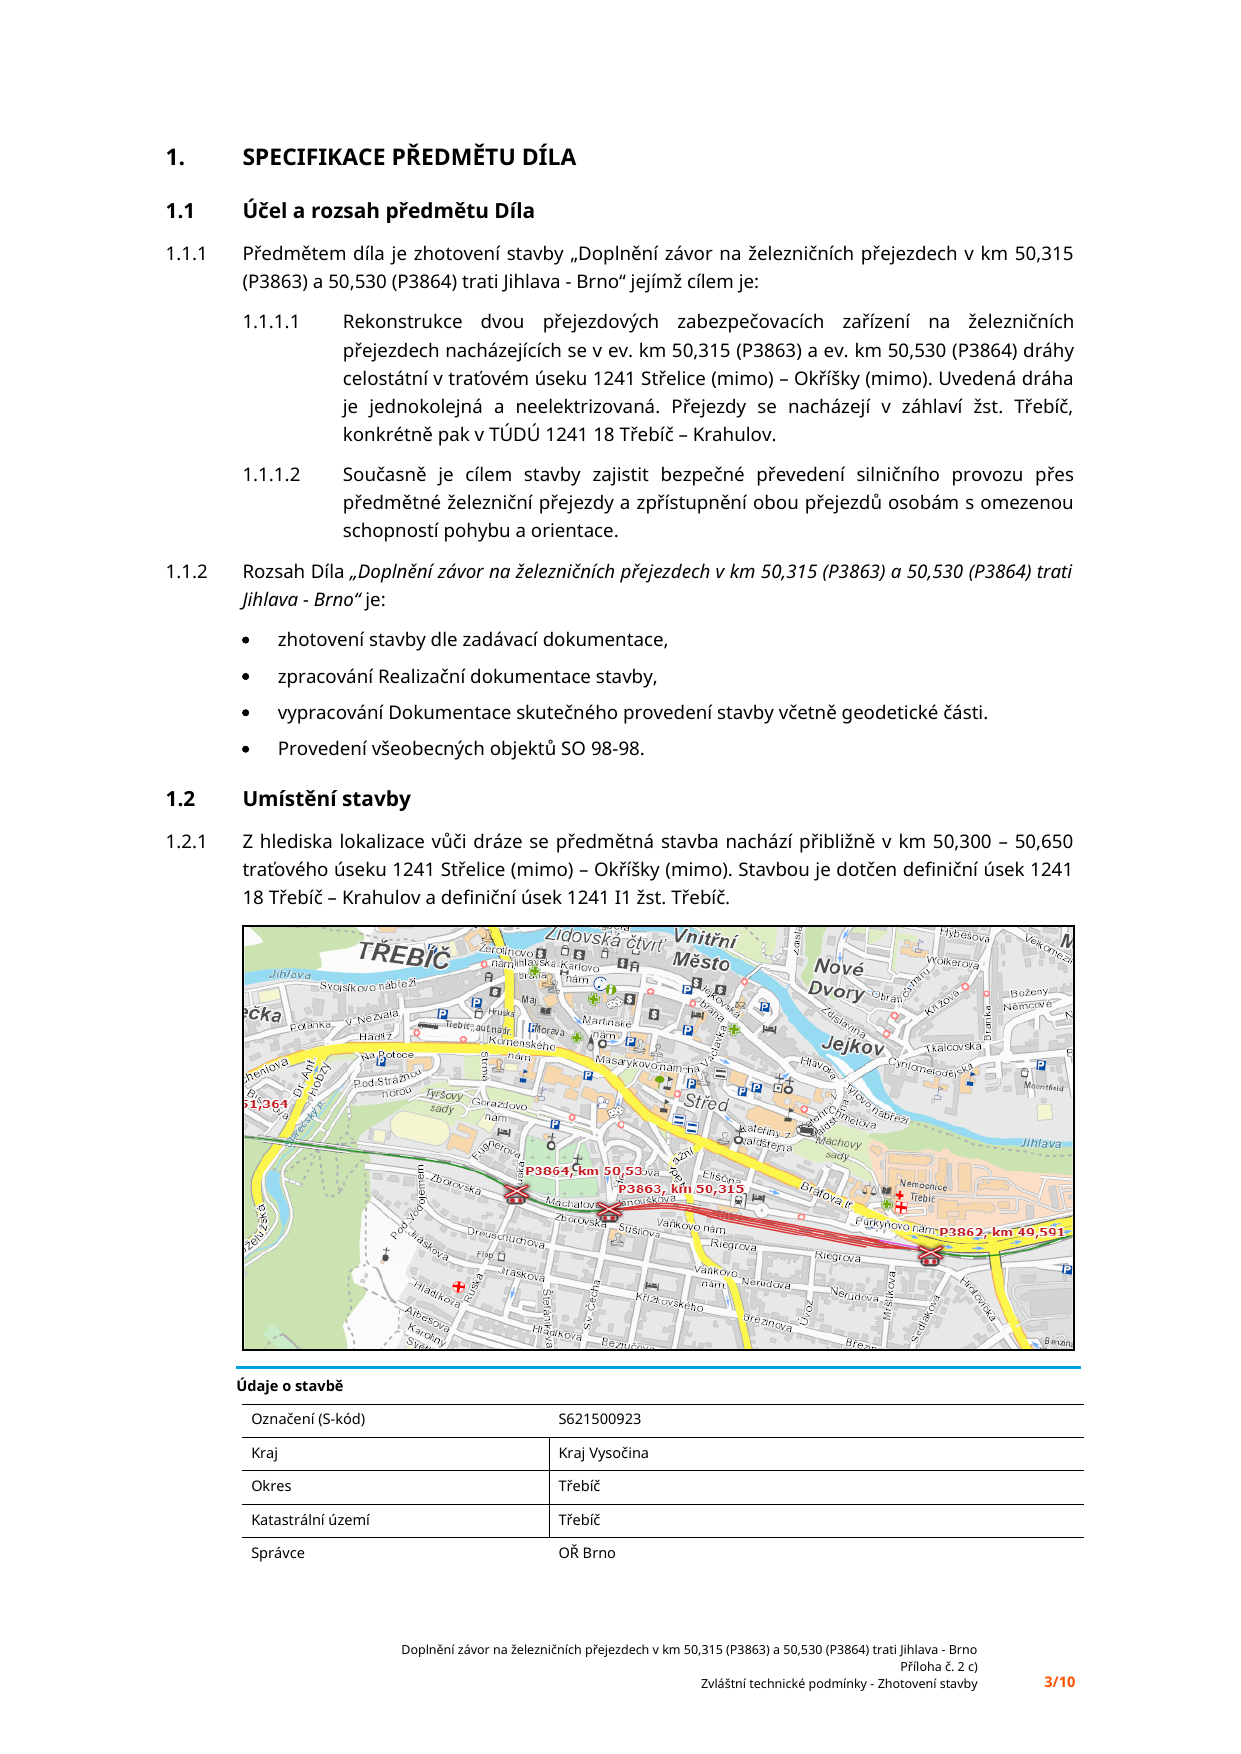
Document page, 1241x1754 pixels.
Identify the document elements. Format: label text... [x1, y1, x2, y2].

table_cell Okres [242, 1471, 549, 1504]
table_header Označení (S-kód) [242, 1405, 549, 1437]
text Účel a rozsah předmětu Díla [165, 197, 1075, 225]
text Údaje o stavbě [236, 1369, 1081, 1395]
text Předmětem díla je zhotovení stavby „Doplnění závor na železničních přejezdech v km 50,315 (P3863) a 50,530 (P3864) trati Jihlava - Brno“ jejímž cílem je: [165, 240, 1075, 294]
table_cell Správce [242, 1538, 549, 1571]
text zpracování Realizační dokumentace stavby, [242, 663, 1075, 688]
table_header S621500923 [549, 1405, 1084, 1437]
text Rozsah Díla „Doplnění závor na železničních přejezdech v km 50,315 (P3863) a 50,530 (P3864) trati Jihlava - Brno“ je: [165, 558, 1075, 612]
picture [244, 927, 1073, 1349]
table_cell Třebíč [550, 1505, 1084, 1537]
table_cell Třebíč [550, 1471, 1084, 1504]
text Z hlediska lokalizace vůči dráze se předmětná stavba nachází přibližně v km 50,300 – 50,650 traťového úseku 1241 Střelice (mimo) – Okříšky (mimo). Stavbou je dotčen definiční úsek 1241 18 Třebíč – Krahulov a definiční úsek 1241 I1 žst. Třebíč. [165, 828, 1075, 910]
table_cell Katastrální území [242, 1505, 549, 1537]
text vypracování Dokumentace skutečného provedení stavby včetně geodetické části. [242, 699, 1075, 725]
text SPECIFIKACE PŘEDMĚTU DÍLA [165, 141, 1075, 173]
text Provedení všeobecných objektů SO 98-98. [242, 736, 1075, 761]
text zhotovení stavby dle zadávací dokumentace, [242, 627, 1075, 652]
table_cell Kraj Vysočina [550, 1438, 1084, 1470]
text Umístění stavby [165, 784, 1075, 813]
table_cell OŘ Brno [549, 1538, 1084, 1571]
text Rekonstrukce dvou přejezdových zabezpečovacích zařízení na železničních přejezdech nacházejících se v ev. km 50,315 (P3863) a ev. km 50,530 (P3864) dráhy celostátní v traťovém úseku 1241 Střelice (mimo) – Okříšky (mimo). Uvedená dráha je jednokolejná a neelektrizovaná. Přejezdy se nacházejí v záhlaví žst. Třebíč, konkrétně pak v TÚDÚ 1241 18 Třebíč – Krahulov. [242, 309, 1075, 446]
text Současně je cílem stavby zajistit bezpečné převedení silničního provozu přes předmětné železniční přejezdy a zpřístupnění obou přejezdů osobám s omezenou schopností pohybu a orientace. [242, 461, 1075, 543]
table_cell Kraj [242, 1438, 549, 1470]
